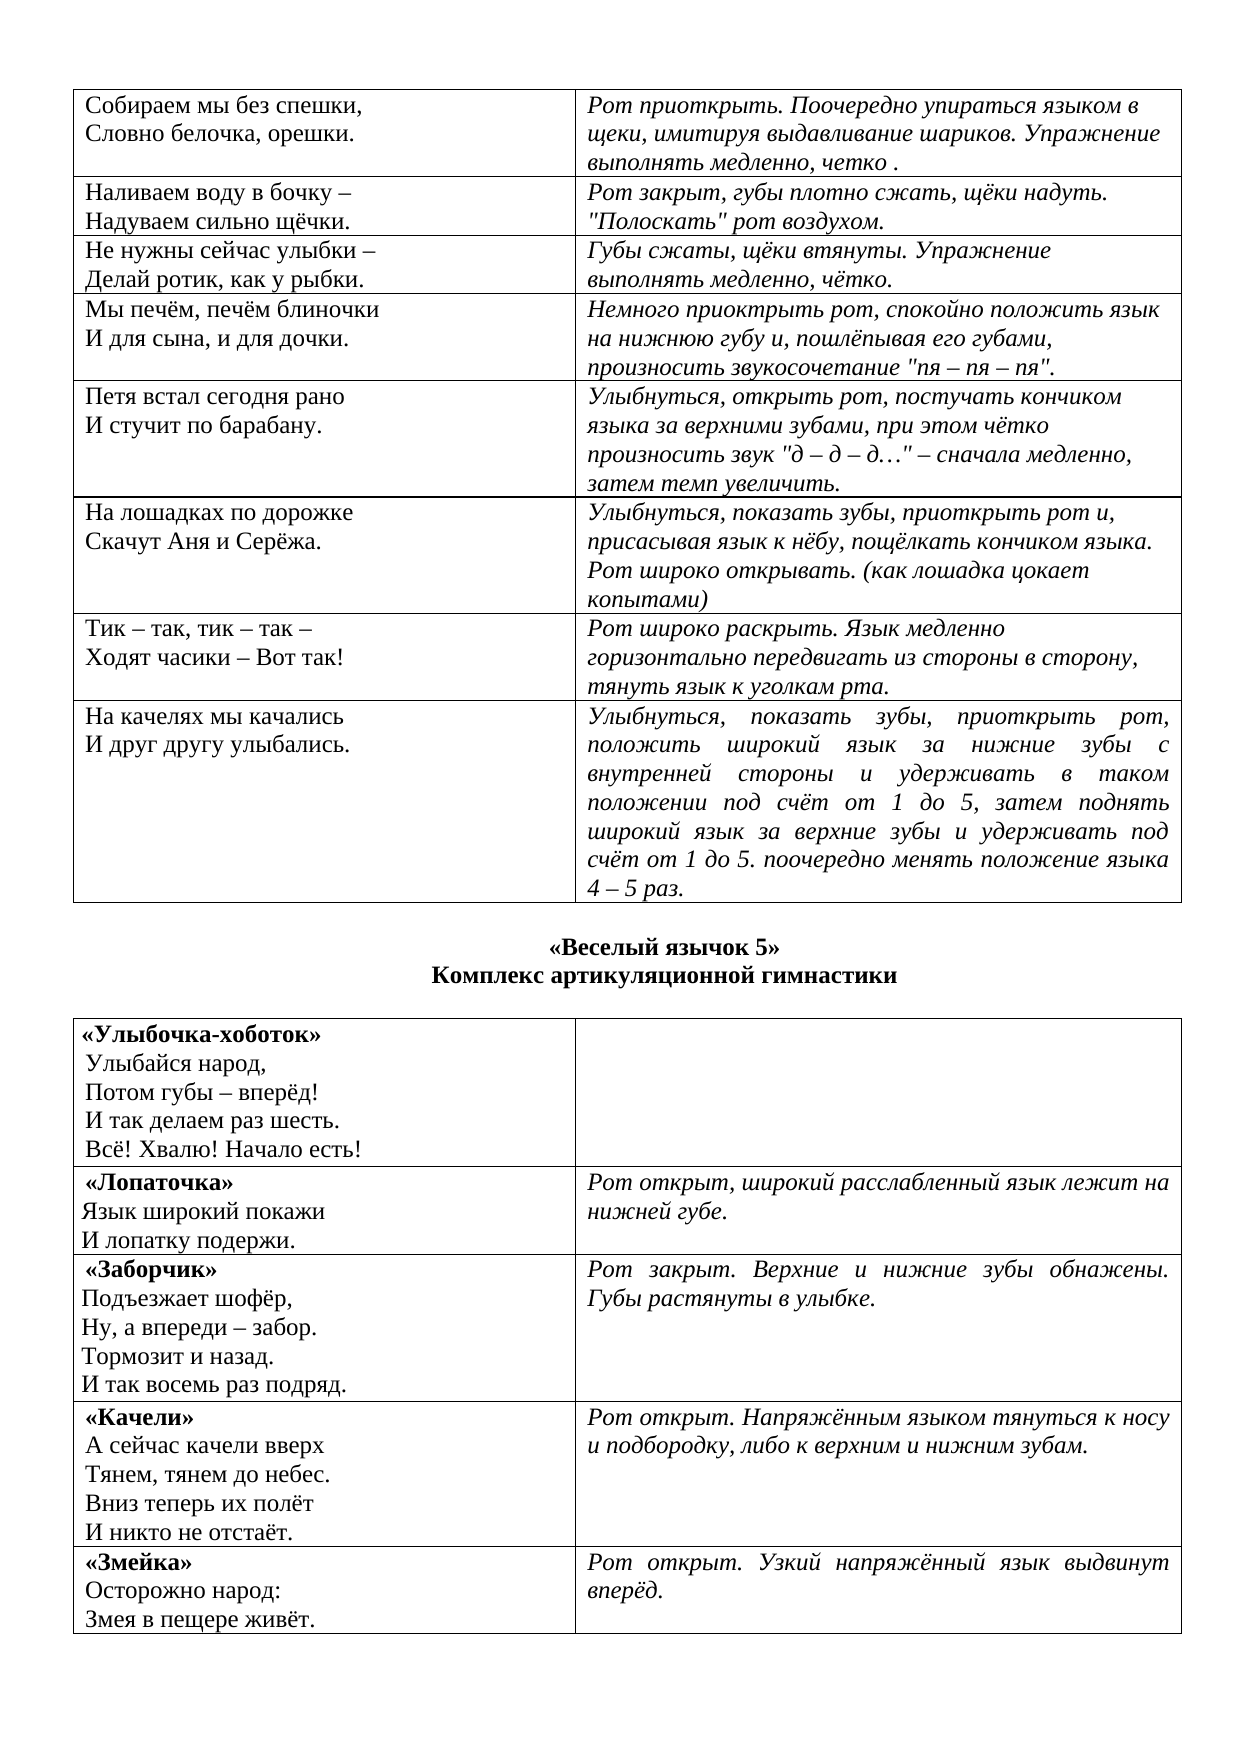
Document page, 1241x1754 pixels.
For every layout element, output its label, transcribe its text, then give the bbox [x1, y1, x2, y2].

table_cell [74, 1547, 575, 1633]
table_cell Губы сжаты, щёки втянуты. Упражнение выполнять медленно, чётко. [576, 236, 1181, 293]
table_cell Рот открыт. Напряжённым языком тянуться к носу и подбородку, либо к верхним и нижним зубам. [576, 1402, 1181, 1546]
table_cell «Качели» А сейчас качели вверх Тянем, тянем до небес. Вниз теперь их полёт И никто не отстаёт. [74, 1402, 575, 1546]
table_cell Улыбнуться, показать зубы, приоткрыть рот и, присасывая язык к нёбу, пощёлкать кончиком языка. Рот широко открывать. (как лошадка цокает копытами) [576, 498, 1181, 612]
table_cell Рот приоткрыть. Поочередно упираться языком в щеки, имитируя выдавливание шариков. Упражнение выполнять медленно, четко . [576, 90, 1181, 176]
table_header «Улыбочка-хоботок» Улыбайся народ, Потом губы – вперёд! И так делаем раз шесть. Всё! Хвалю! Начало есть! [74, 1019, 575, 1166]
text Комплекс артикуляционной гимнастики [177, 961, 1152, 989]
table_cell Не нужны сейчас улыбки – Делай ротик, как у рыбки. [74, 236, 575, 293]
table_cell На лошадках по дорожке Скачут Аня и Серёжа. [74, 498, 575, 612]
table_cell Рот широко раскрыть. Язык медленно горизонтально передвигать из стороны в сторону, тянуть язык к уголкам рта. [576, 614, 1181, 700]
table_cell Мы печём, печём блиночки И для сына, и для дочки. [74, 294, 575, 380]
table_cell Улыбнуться, показать зубы, приоткрыть рот, положить широкий язык за нижние зубы с внутренней стороны и удерживать в таком положении под счёт от 1 до 5, затем поднять широкий язык за верхние зубы и удерживать под счёт от 1 до 5. поочередно менять положение языка 4 – 5 раз. [576, 701, 1181, 902]
table_cell Наливаем воду в бочку – Надуваем сильно щёчки. [74, 177, 575, 234]
table_cell На качелях мы качались И друг другу улыбались. [74, 701, 575, 902]
table_cell Собираем мы без спешки, Словно белочка, орешки. [74, 90, 575, 176]
table_cell Рот открыт, широкий расслабленный язык лежит на нижней губе. [576, 1167, 1181, 1253]
table_cell Рот закрыт, губы плотно сжать, щёки надуть. "Полоскать" рот воздухом. [576, 177, 1181, 234]
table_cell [576, 1547, 1181, 1633]
table_cell Немного приоктрыть рот, спокойно положить язык на нижнюю губу и, пошлёпывая его губами, произносить звукосочетание "пя – пя – пя". [576, 294, 1181, 380]
table_cell Петя встал сегодня рано И стучит по барабану. [74, 381, 575, 496]
text «Веселый язычок 5» [177, 932, 1152, 961]
table_cell «Лопаточка» Язык широкий покажи И лопатку подержи. [74, 1167, 575, 1253]
table_cell Улыбнуться, открыть рот, постучать кончиком языка за верхними зубами, при этом чётко произносить звук "д – д – д…" – сначала медленно, затем темп увеличить. [576, 381, 1181, 496]
table_cell «Заборчик» Подъезжает шофёр, Ну, а впереди – забор. Тормозит и назад. И так восемь раз подряд. [74, 1255, 575, 1401]
table_cell Тик – так, тик – так – Ходят часики – Вот так! [74, 614, 575, 700]
table_cell Рот закрыт. Верхние и нижние зубы обнажены. Губы растянуты в улыбке. [576, 1255, 1181, 1401]
table_header [576, 1019, 1181, 1166]
